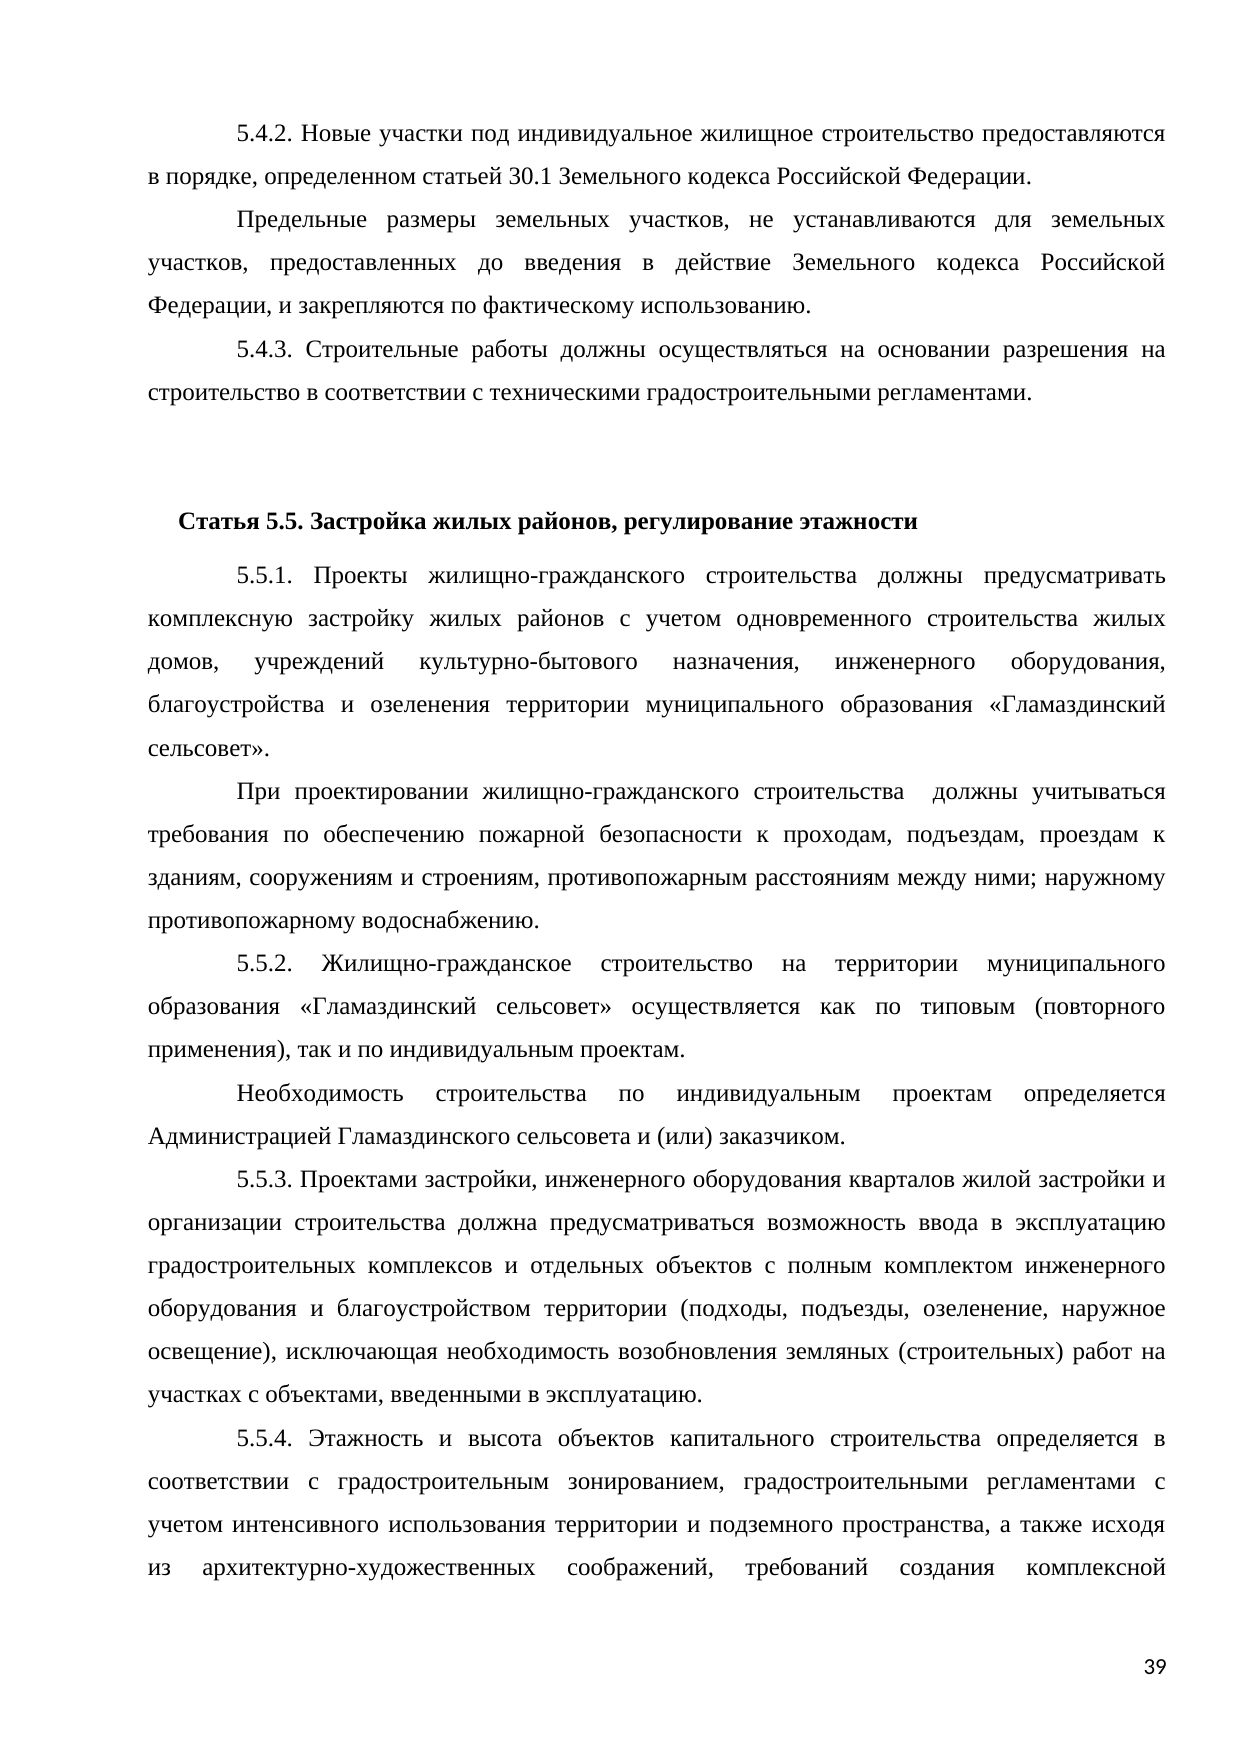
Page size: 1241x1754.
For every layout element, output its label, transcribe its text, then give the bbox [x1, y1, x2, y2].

text 5.4.2. Новые участки под индивидуальное жилищное строительство предоставляются в порядке, определенном статьей 30.1 Земельного кодекса Российской Федерации. [148, 118, 1167, 190]
text При проектировании жилищно-гражданского строительства должны учитываться требования по обеспечению пожарной безопасности к проходам, подъездам, проездам к зданиям, сооружениям и строениям, противопожарным расстояниям между ними; наружному противопожарному водоснабжению. [148, 776, 1167, 934]
text 5.4.3. Строительные работы должны осуществляться на основании разрешения на строительство в соответствии с техническими градостроительными регламентами. [148, 334, 1167, 406]
text 5.5.2. Жилищно-гражданское строительство на территории муниципального образования «Гламаздинский сельсовет» осуществляется как по типовым (повторного применения), так и по индивидуальным проектам. [148, 948, 1167, 1063]
text 5.5.3. Проектами застройки, инженерного оборудования кварталов жилой застройки и организации строительства должна предусматриваться возможность ввода в эксплуатацию градостроительных комплексов и отдельных объектов с полным комплектом инженерного оборудования и благоустройством территории (подходы, подъезды, озеленение, наружное освещение), исключающая необходимость возобновления земляных (строительных) работ на участках с объектами, введенными в эксплуатацию. [148, 1164, 1167, 1408]
text Необходимость строительства по индивидуальным проектам определяется Администрацией Гламаздинского сельсовета и (или) заказчиком. [148, 1078, 1167, 1149]
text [148, 1423, 1167, 1581]
list Застройка жилых районов, регулирование этажности [178, 506, 1167, 535]
text 5.5.1. Проекты жилищно-гражданского строительства должны предусматривать комплексную застройку жилых районов с учетом одновременного строительства жилых домов, учреждений культурно-бытового назначения, инженерного оборудования, благоустройства и озеленения территории муниципального образования «Гламаздинский сельсовет». [148, 560, 1167, 761]
text Предельные размеры земельных участков, не устанавливаются для земельных участков, предоставленных до введения в действие Земельного кодекса Российской Федерации, и закрепляются по фактическому использованию. [148, 204, 1167, 319]
